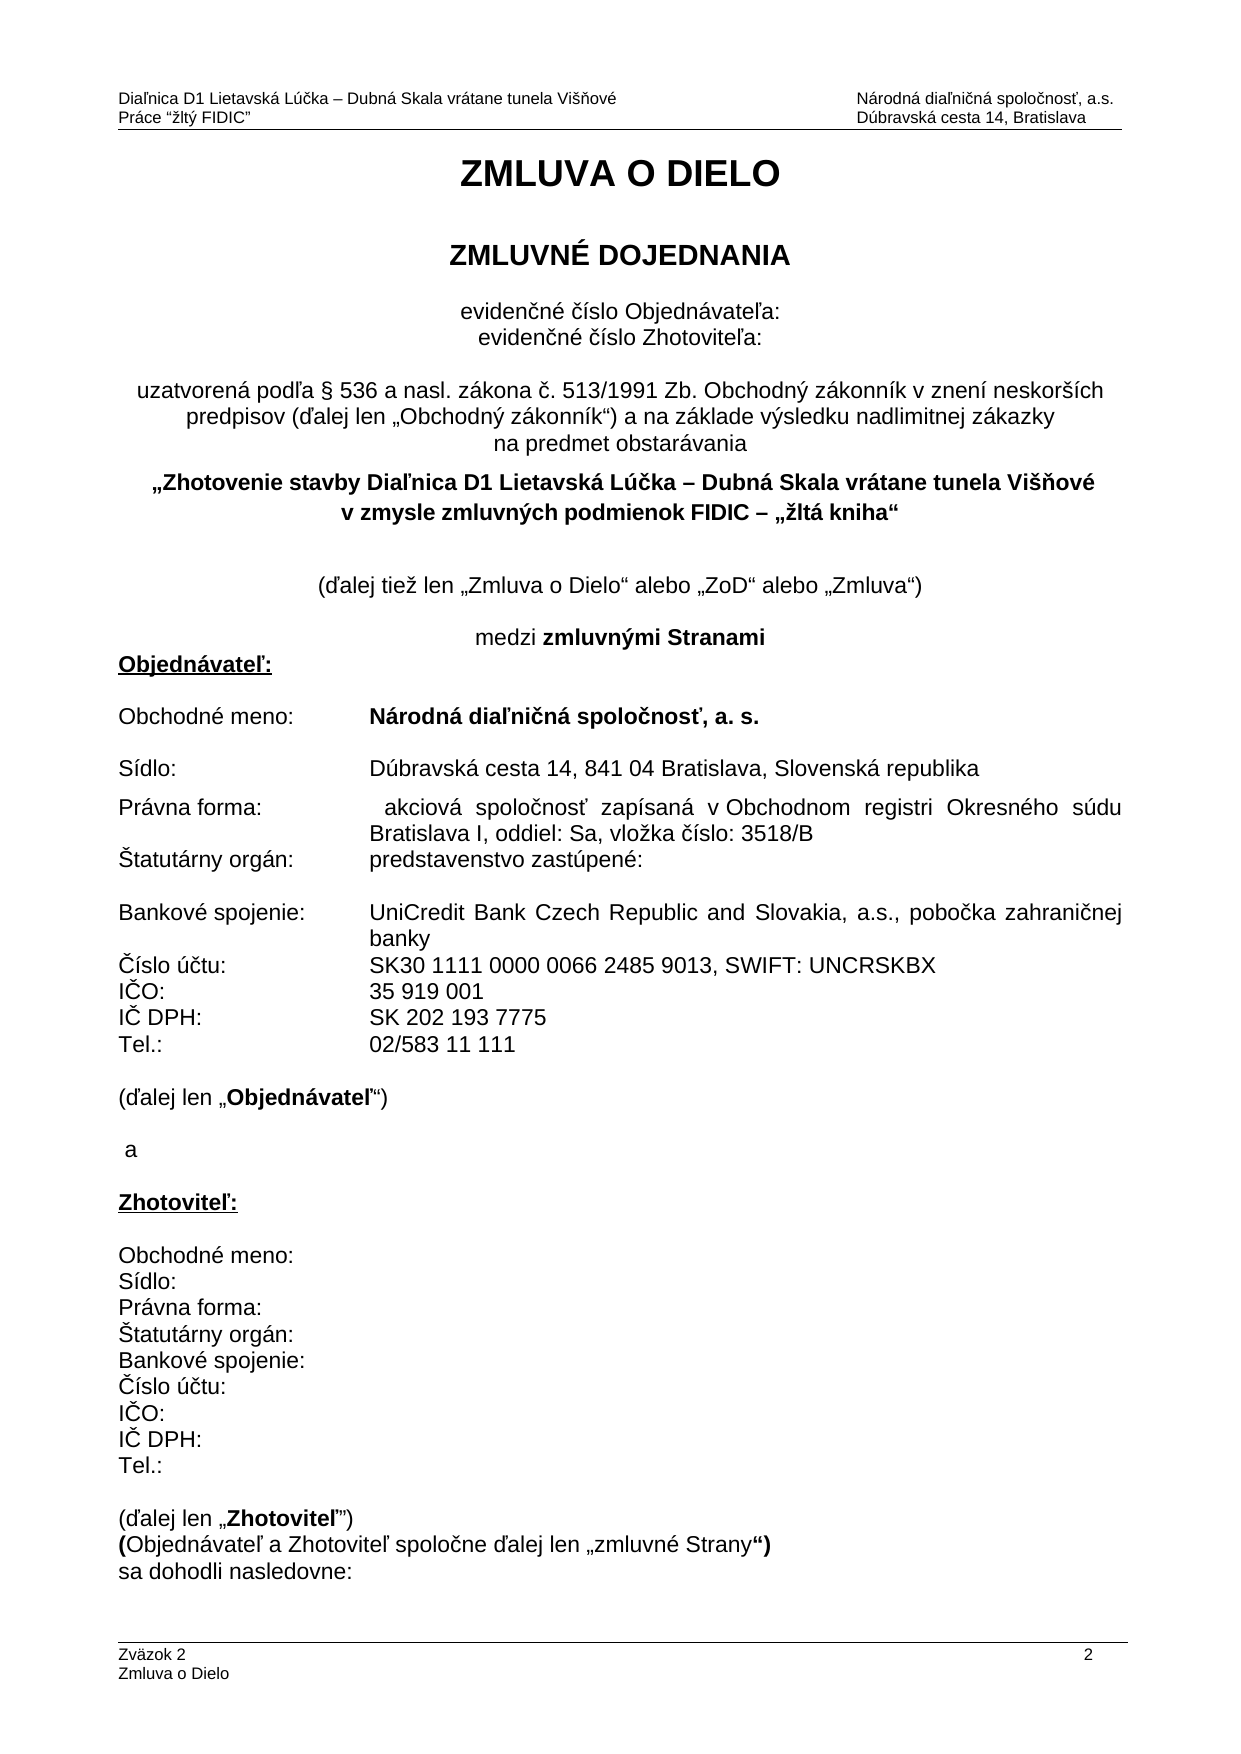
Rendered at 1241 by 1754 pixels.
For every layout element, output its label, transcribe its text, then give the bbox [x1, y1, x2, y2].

text a [118, 1136, 1122, 1162]
text Obchodné meno: Národná diaľničná spoločnosť, a. s. [118, 703, 1122, 730]
text (ďalej tiež len „Zmluva o Dielo“ alebo „ZoD“ alebo „Zmluva“) [118, 572, 1122, 598]
subtitle Obchodné meno: [118, 1242, 1122, 1268]
text IČO: 35 919 001 [118, 978, 1122, 1004]
subtitle Právna forma: [118, 1294, 1122, 1321]
subtitle Sídlo: Dúbravská cesta 14, 841 04 Bratislava, Slovenská republika [118, 755, 1122, 781]
text Tel.: 02/583 11 111 [118, 1031, 1122, 1057]
text ZMLUVNÉ DOJEDNANIA [118, 238, 1122, 271]
subtitle Číslo účtu: [118, 1373, 1122, 1400]
text (ďalej len „Zhotoviteľ”) [118, 1505, 1122, 1531]
text Bankové spojenie: UniCredit Bank Czech Republic and Slovakia, a.s., pobočka zahraničnej banky [118, 899, 1122, 952]
text (Objednávateľ a Zhotoviteľ spoločne ďalej len „zmluvné Strany“) [118, 1531, 1122, 1558]
text (ďalej len „Objednávateľ“) [118, 1083, 1122, 1110]
text na predmet obstarávania [118, 429, 1122, 456]
subtitle Tel.: [118, 1452, 1122, 1479]
text evidenčné číslo Objednávateľa: [118, 298, 1122, 324]
text uzatvorená podľa § 536 a nasl. zákona č. 513/1991 Zb. Obchodný zákonník v znení neskorších predpisov (ďalej len „Obchodný zákonník“) a na základe výsledku nadlimitnej zákazky [118, 377, 1122, 429]
text „Zhotovenie stavby Diaľnica D1 Lietavská Lúčka – Dubná Skala vrátane tunela Višňové v zmysle zmluvných podmienok FIDIC – „žltá kniha“ [118, 468, 1122, 525]
text IČ DPH: SK 202 193 7775 [118, 1004, 1122, 1031]
text Objednávateľ: [118, 651, 1122, 677]
text sa dohodli nasledovne: [118, 1558, 1122, 1584]
text medzi zmluvnými Stranami [118, 624, 1122, 651]
subtitle Sídlo: [118, 1268, 1122, 1294]
text zmluva o Dielo [118, 152, 1122, 195]
text Právna forma: akciová spoločnosť zapísaná v Obchodnom registri Okresného súdu Bratislava I, oddiel: Sa, vložka číslo: 3518/B [118, 793, 1122, 846]
text Zhotoviteľ: [118, 1189, 1122, 1215]
subtitle Bankové spojenie: [118, 1347, 1122, 1373]
text Číslo účtu: SK30 1111 0000 0066 2485 9013, SWIFT: UNCRSKBX [118, 952, 1122, 978]
subtitle IČO: [118, 1400, 1122, 1426]
text evidenčné číslo Zhotoviteľa: [118, 324, 1122, 351]
text Štatutárny orgán: predstavenstvo zastúpené: [118, 846, 1122, 873]
subtitle IČ DPH: [118, 1426, 1122, 1452]
subtitle Štatutárny orgán: [118, 1321, 1122, 1347]
